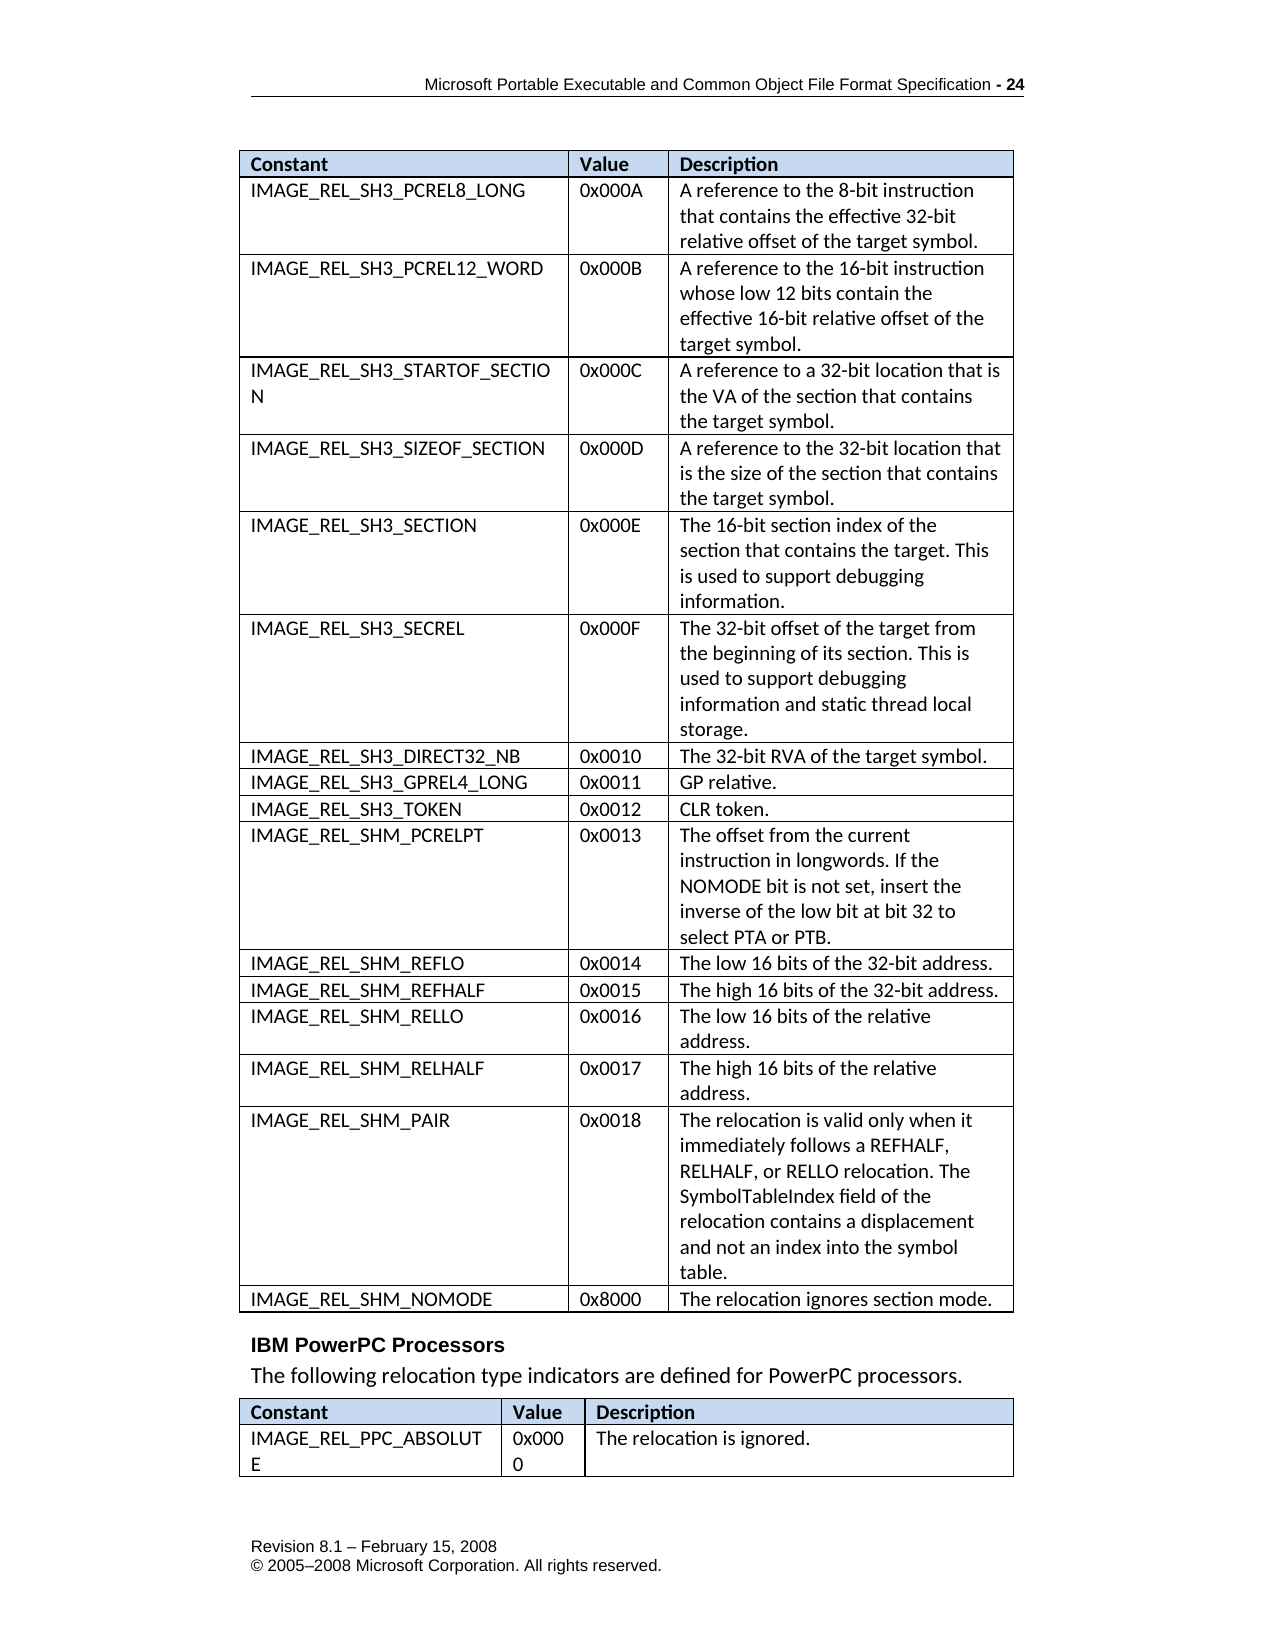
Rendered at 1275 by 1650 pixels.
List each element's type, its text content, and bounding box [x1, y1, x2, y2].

table_cell 0x0011 [569, 769, 668, 795]
table_cell The low 16 bits of the 32-bit address. [669, 950, 1013, 976]
table_cell 0x000C [569, 358, 668, 434]
table_cell The high 16 bits of the relative address. [669, 1055, 1013, 1106]
table_cell The 16-bit section index of the section that contains the target. This is used to support debugging information. [669, 512, 1013, 614]
table_cell 0x000F [569, 615, 668, 742]
table_cell The offset from the current instruction in longwords. If the NOMODE bit is not set, insert the inverse of the low bit at bit 32 to select PTA or PTB. [669, 822, 1013, 949]
table_cell 0x0018 [569, 1107, 668, 1285]
table_cell IMAGE_REL_SHM_PAIR [240, 1107, 568, 1285]
table_header Description [669, 151, 1013, 176]
table_cell A reference to a 32-bit location that is the VA of the section that contains the target symbol. [669, 358, 1013, 434]
table_cell IMAGE_REL_SH3_SECTION [240, 512, 568, 614]
text The following relocation type indicators are defined for PowerPC processors. [251, 1361, 1024, 1389]
table_cell IMAGE_REL_SH3_PCREL12_WORD [240, 255, 568, 356]
table_cell 0x0000 [502, 1425, 584, 1476]
table_cell 0x0016 [569, 1003, 668, 1054]
table_cell 0x000B [569, 255, 668, 356]
table_cell GP relative. [669, 769, 1013, 795]
table_cell IMAGE_REL_SH3_STARTOF_SECTION [240, 358, 568, 434]
table_header Value [502, 1399, 584, 1424]
table_cell IMAGE_REL_PPC_ABSOLUTE [240, 1425, 501, 1476]
table_header Value [569, 151, 668, 176]
table_cell The 32-bit RVA of the target symbol. [669, 743, 1013, 768]
table_cell The relocation is valid only when it immediately follows a REFHALF, RELHALF, or RELLO relocation. The SymbolTableIndex field of the relocation contains a displacement and not an index into the symbol table. [669, 1107, 1013, 1285]
table_header Description [586, 1399, 1013, 1424]
table_cell 0x000D [569, 435, 668, 511]
table_cell IMAGE_REL_SHM_NOMODE [240, 1286, 568, 1311]
table_cell 0x0015 [569, 977, 668, 1002]
table_cell A reference to the 16-bit instruction whose low 12 bits contain the effective 16-bit relative offset of the target symbol. [669, 255, 1013, 356]
table_cell IMAGE_REL_SH3_TOKEN [240, 796, 568, 821]
table_cell IMAGE_REL_SHM_REFHALF [240, 977, 568, 1002]
table_cell The relocation ignores section mode. [669, 1286, 1013, 1311]
subtitle IBM PowerPC Processors [251, 1333, 1024, 1357]
table_cell 0x000A [569, 178, 668, 254]
table_cell IMAGE_REL_SH3_GPREL4_LONG [240, 769, 568, 795]
table_cell 0x8000 [569, 1286, 668, 1311]
table_cell 0x0012 [569, 796, 668, 821]
table_cell The high 16 bits of the 32-bit address. [669, 977, 1013, 1002]
table_cell The relocation is ignored. [586, 1425, 1013, 1476]
table_cell A reference to the 32-bit location that is the size of the section that contains the target symbol. [669, 435, 1013, 511]
table_header Constant [240, 151, 568, 176]
table_cell IMAGE_REL_SH3_DIRECT32_NB [240, 743, 568, 768]
table_cell 0x0017 [569, 1055, 668, 1106]
table_header Constant [240, 1399, 501, 1424]
table_cell A reference to the 8-bit instruction that contains the effective 32-bit relative offset of the target symbol. [669, 178, 1013, 254]
table_cell 0x0014 [569, 950, 668, 976]
table_cell IMAGE_REL_SH3_SECREL [240, 615, 568, 742]
table_cell IMAGE_REL_SHM_RELLO [240, 1003, 568, 1054]
table_cell IMAGE_REL_SHM_REFLO [240, 950, 568, 976]
table_cell IMAGE_REL_SH3_PCREL8_LONG [240, 178, 568, 254]
table_cell The 32-bit offset of the target from the beginning of its section. This is used to support debugging information and static thread local storage. [669, 615, 1013, 742]
table_cell IMAGE_REL_SH3_SIZEOF_SECTION [240, 435, 568, 511]
table_cell CLR token. [669, 796, 1013, 821]
table_cell 0x0013 [569, 822, 668, 949]
table_cell 0x0010 [569, 743, 668, 768]
table_cell 0x000E [569, 512, 668, 614]
table_cell IMAGE_REL_SHM_RELHALF [240, 1055, 568, 1106]
table_cell The low 16 bits of the relative address. [669, 1003, 1013, 1054]
table_cell IMAGE_REL_SHM_PCRELPT [240, 822, 568, 949]
